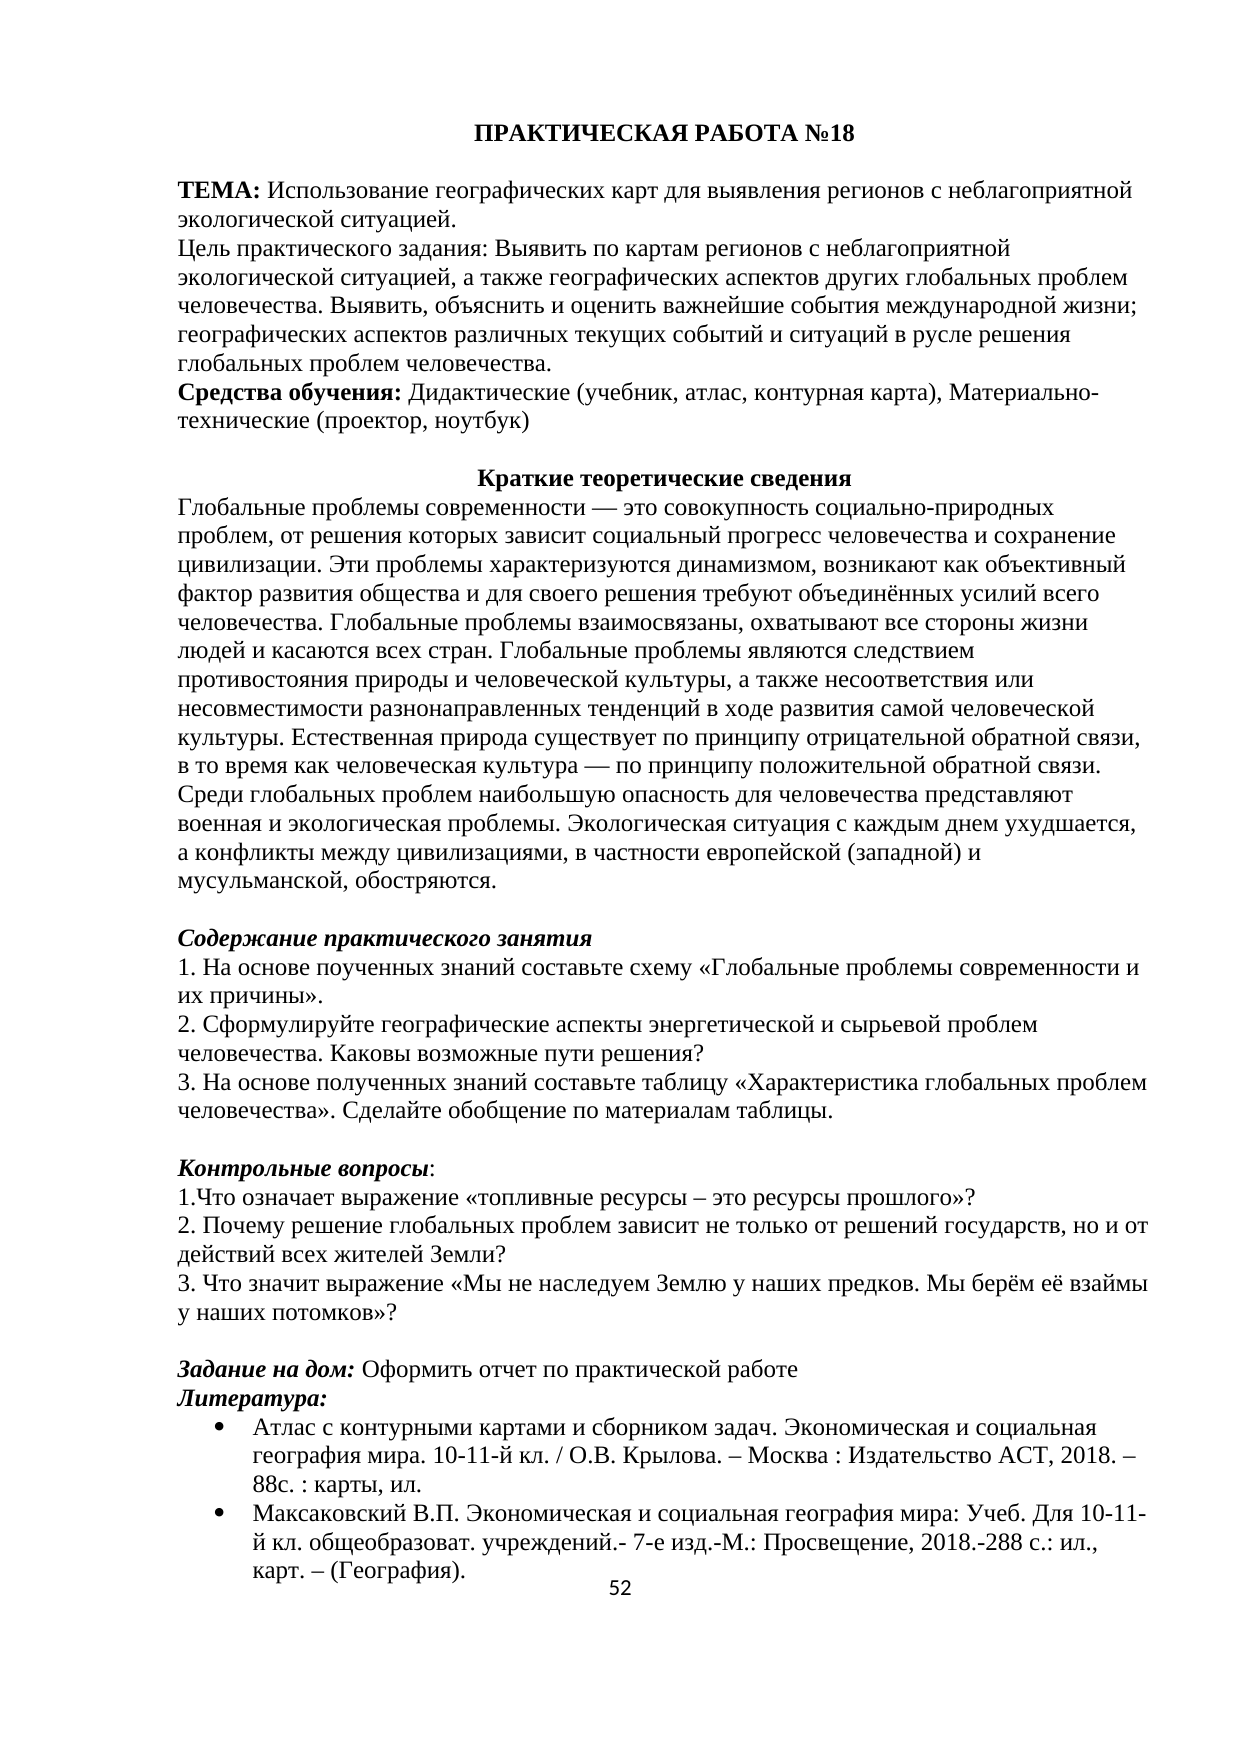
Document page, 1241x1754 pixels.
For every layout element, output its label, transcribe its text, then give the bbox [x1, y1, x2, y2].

text 3. Что значит выражение «Мы не наследуем Землю у наших предков. Мы берём её взаймы у наших потомков»? [177, 1268, 1152, 1326]
text Средства обучения: Дидактические (учебник, атлас, контурная карта), Материально-технические (проектор, ноутбук) [177, 377, 1152, 434]
text Литература: [177, 1383, 1152, 1412]
text 3. На основе полученных знаний составьте таблицу «Характеристика глобальных проблем человечества». Сделайте обобщение по материалам таблицы. [177, 1067, 1152, 1124]
text 1.Что означает выражение «топливные ресурсы – это ресурсы прошлого»? [177, 1182, 1152, 1211]
text ПРАКТИЧЕСКАЯ РАБОТА №18 [177, 118, 1152, 147]
text 2. Почему решение глобальных проблем зависит не только от решений государств, но и от действий всех жителей Земли? [177, 1211, 1152, 1268]
list Атлас с контурными картами и сборником задач. Экономическая и социальная география мира. 10-11-й кл. / О.В. Крылова. – Москва : Издательство АСТ, 2018. – 88с. : карты, ил. [215, 1412, 1152, 1498]
list Максаковский В.П. Экономическая и социальная география мира: Учеб. Для 10-11-й кл. общеобразоват. учреждений.- 7-е изд.-М.: Просвещение, 2018.-288 с.: ил., карт. – (География). [215, 1498, 1152, 1584]
text Задание на дом: Оформить отчет по практической работе [177, 1354, 1152, 1383]
text Контрольные вопросы: [177, 1153, 1152, 1182]
text 1. На основе поученных знаний составьте схему «Глобальные проблемы современности и их причины». [177, 952, 1152, 1009]
text Краткие теоретические сведения [177, 463, 1152, 492]
text Содержание практического занятия [177, 923, 1152, 952]
text ТЕМА: Использование географических карт для выявления регионов с неблагоприятной экологической ситуацией. [177, 176, 1152, 233]
text Цель практического задания: Выявить по картам регионов с неблагоприятной экологической ситуацией, а также географических аспектов других глобальных проблем человечества. Выявить, объяснить и оценить важнейшие события международной жизни; географических аспектов различных текущих событий и ситуаций в русле решения глобальных проблем человечества. [177, 233, 1152, 377]
text Глобальные проблемы современности — это совокупность социально-природных проблем, от решения которых зависит социальный прогресс человечества и сохранение цивилизации. Эти проблемы характеризуются динамизмом, возникают как объективный фактор развития общества и для своего решения требуют объединённых усилий всего человечества. Глобальные проблемы взаимосвязаны, охватывают все стороны жизни людей и касаются всех стран. Глобальные проблемы являются следствием противостояния природы и человеческой культуры, а также несоответствия или несовместимости разнонаправленных тенденций в ходе развития самой человеческой культуры. Естественная природа существует по принципу отрицательной обратной связи, в то время как человеческая культура — по принципу положительной обратной связи. Среди глобальных проблем наибольшую опасность для человечества представляют военная и экологическая проблемы. Экологическая ситуация с каждым днем ухудшается, а конфликты между цивилизациями, в частности европейской (западной) и мусульманской, обостряются. [177, 492, 1152, 894]
text 2. Сформулируйте географические аспекты энергетической и сырьевой проблем человечества. Каковы возможные пути решения? [177, 1009, 1152, 1067]
